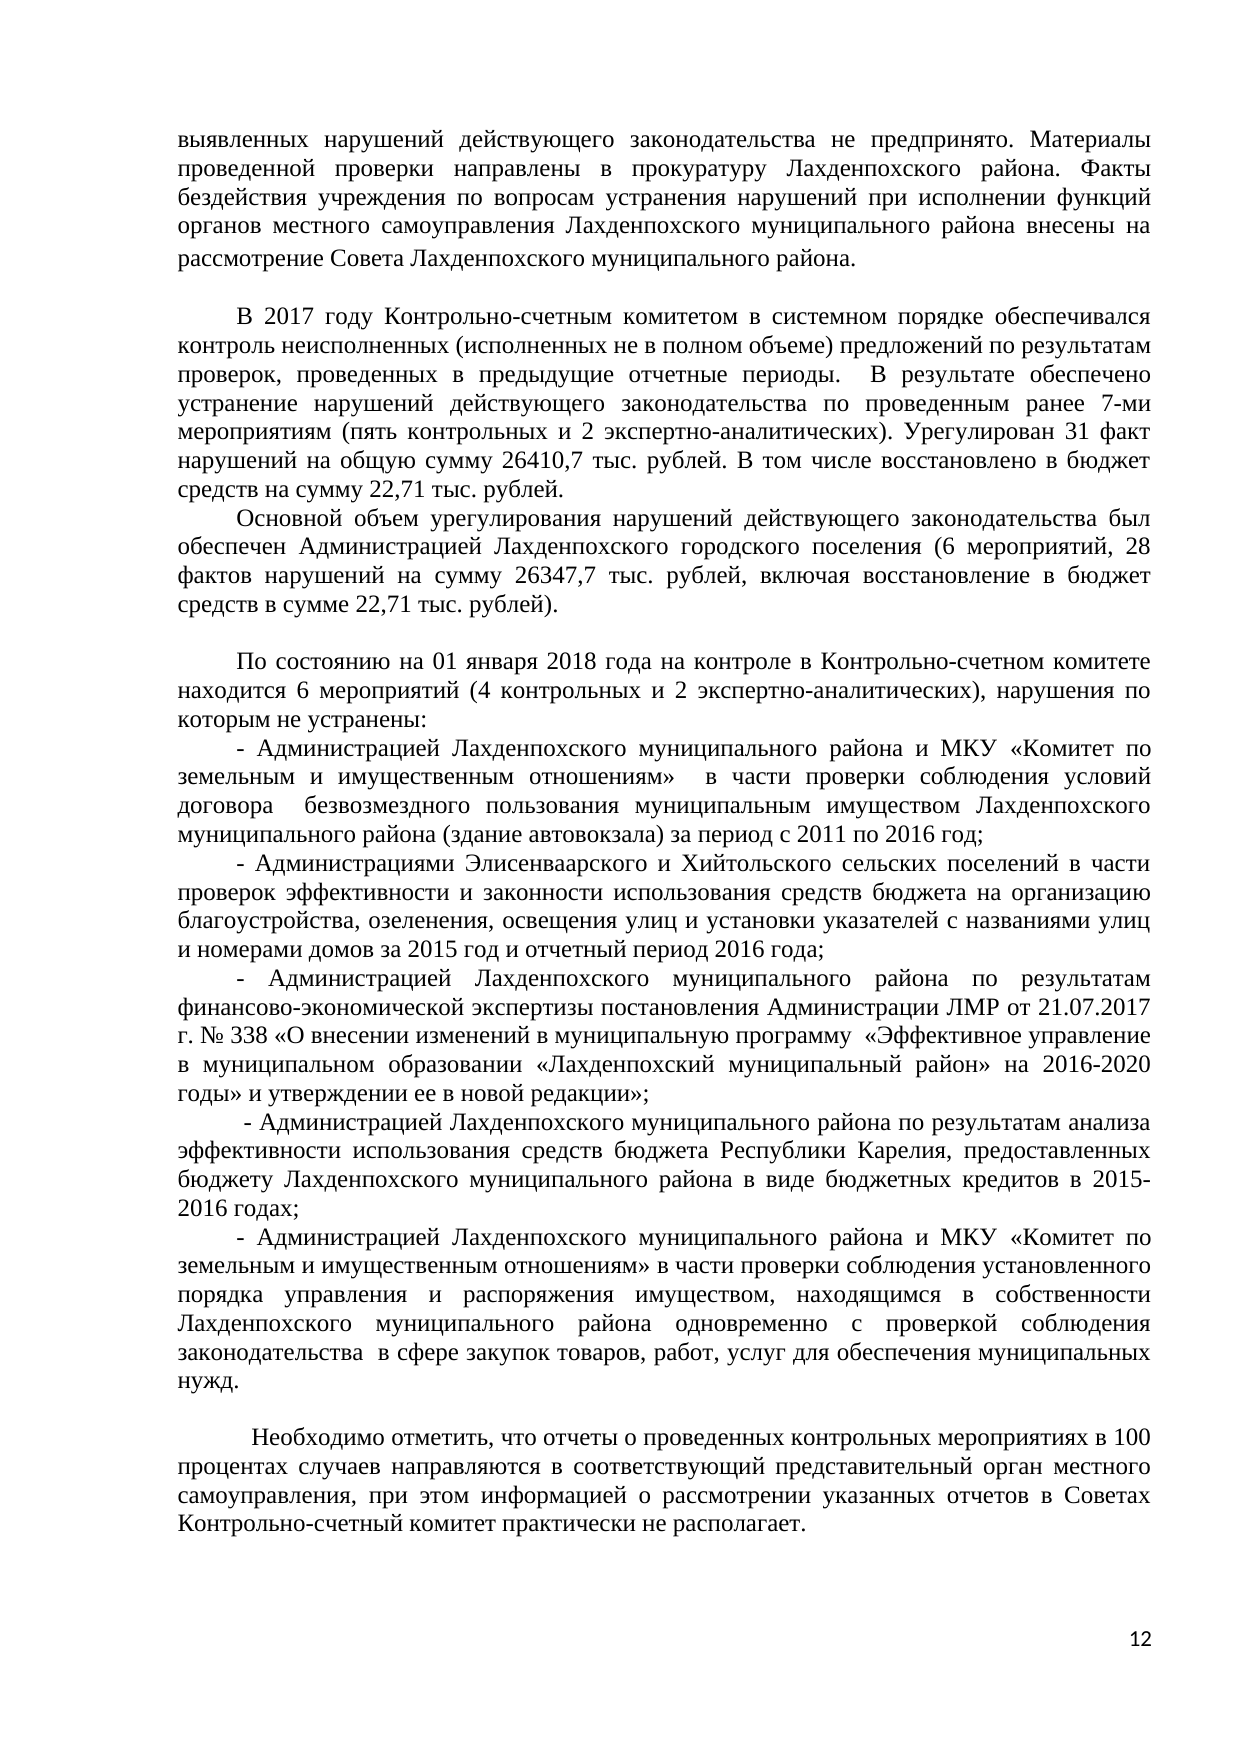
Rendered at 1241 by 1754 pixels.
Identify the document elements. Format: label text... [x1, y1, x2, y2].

text По состоянию на 01 января 2018 года на контроле в Контрольно-счетном комитете находится 6 мероприятий (4 контрольных и 2 экспертно-аналитических), нарушения по которым не устранены: [177, 646, 1152, 733]
text Основной объем урегулирования нарушений действующего законодательства был обеспечен Администрацией Лахденпохского городского поселения (6 мероприятий, 28 фактов нарушений на сумму 26347,7 тыс. рублей, включая восстановление в бюджет средств в сумме 22,71 тыс. рублей). [177, 503, 1152, 618]
text - Администрацией Лахденпохского муниципального района по результатам анализа эффективности использования средств бюджета Республики Карелия, предоставленных бюджету Лахденпохского муниципального района в виде бюджетных кредитов в 2015-2016 годах; [177, 1107, 1152, 1222]
text В 2017 году Контрольно-счетным комитетом в системном порядке обеспечивался контроль неисполненных (исполненных не в полном объеме) предложений по результатам проверок, проведенных в предыдущие отчетные периоды. В результате обеспечено устранение нарушений действующего законодательства по проведенным ранее 7-ми мероприятиям (пять контрольных и 2 экспертно-аналитических). Урегулирован 31 факт нарушений на общую сумму 26410,7 тыс. рублей. В том числе восстановлено в бюджет средств на сумму 22,71 тыс. рублей. [177, 301, 1152, 503]
text - Администрацией Лахденпохского муниципального района и МКУ «Комитет по земельным и имущественным отношениям» в части проверки соблюдения условий договора безвозмездного пользования муниципальным имуществом Лахденпохского муниципального района (здание автовокзала) за период с 2011 по 2016 год; [177, 733, 1152, 848]
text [177, 124, 1152, 273]
text - Администрацией Лахденпохского муниципального района по результатам финансово-экономической экспертизы постановления Администрации ЛМР от 21.07.2017 г. № 338 «О внесении изменений в муниципальную программу «Эффективное управление в муниципальном образовании «Лахденпохский муниципальный район» на 2016-2020 годы» и утверждении ее в новой редакции»; [177, 963, 1152, 1107]
text - Администрацией Лахденпохского муниципального района и МКУ «Комитет по земельным и имущественным отношениям» в части проверки соблюдения установленного порядка управления и распоряжения имуществом, находящимся в собственности Лахденпохского муниципального района одновременно с проверкой соблюдения законодательства в сфере закупок товаров, работ, услуг для обеспечения муниципальных нужд. [177, 1222, 1152, 1394]
text Необходимо отметить, что отчеты о проведенных контрольных мероприятиях в 100 процентах случаев направляются в соответствующий представительный орган местного самоуправления, при этом информацией о рассмотрении указанных отчетов в Советах Контрольно-счетный комитет практически не располагает. [177, 1422, 1152, 1537]
text - Администрациями Элисенваарского и Хийтольского сельских поселений в части проверок эффективности и законности использования средств бюджета на организацию благоустройства, озеленения, освещения улиц и установки указателей с названиями улиц и номерами домов за 2015 год и отчетный период 2016 года; [177, 848, 1152, 963]
